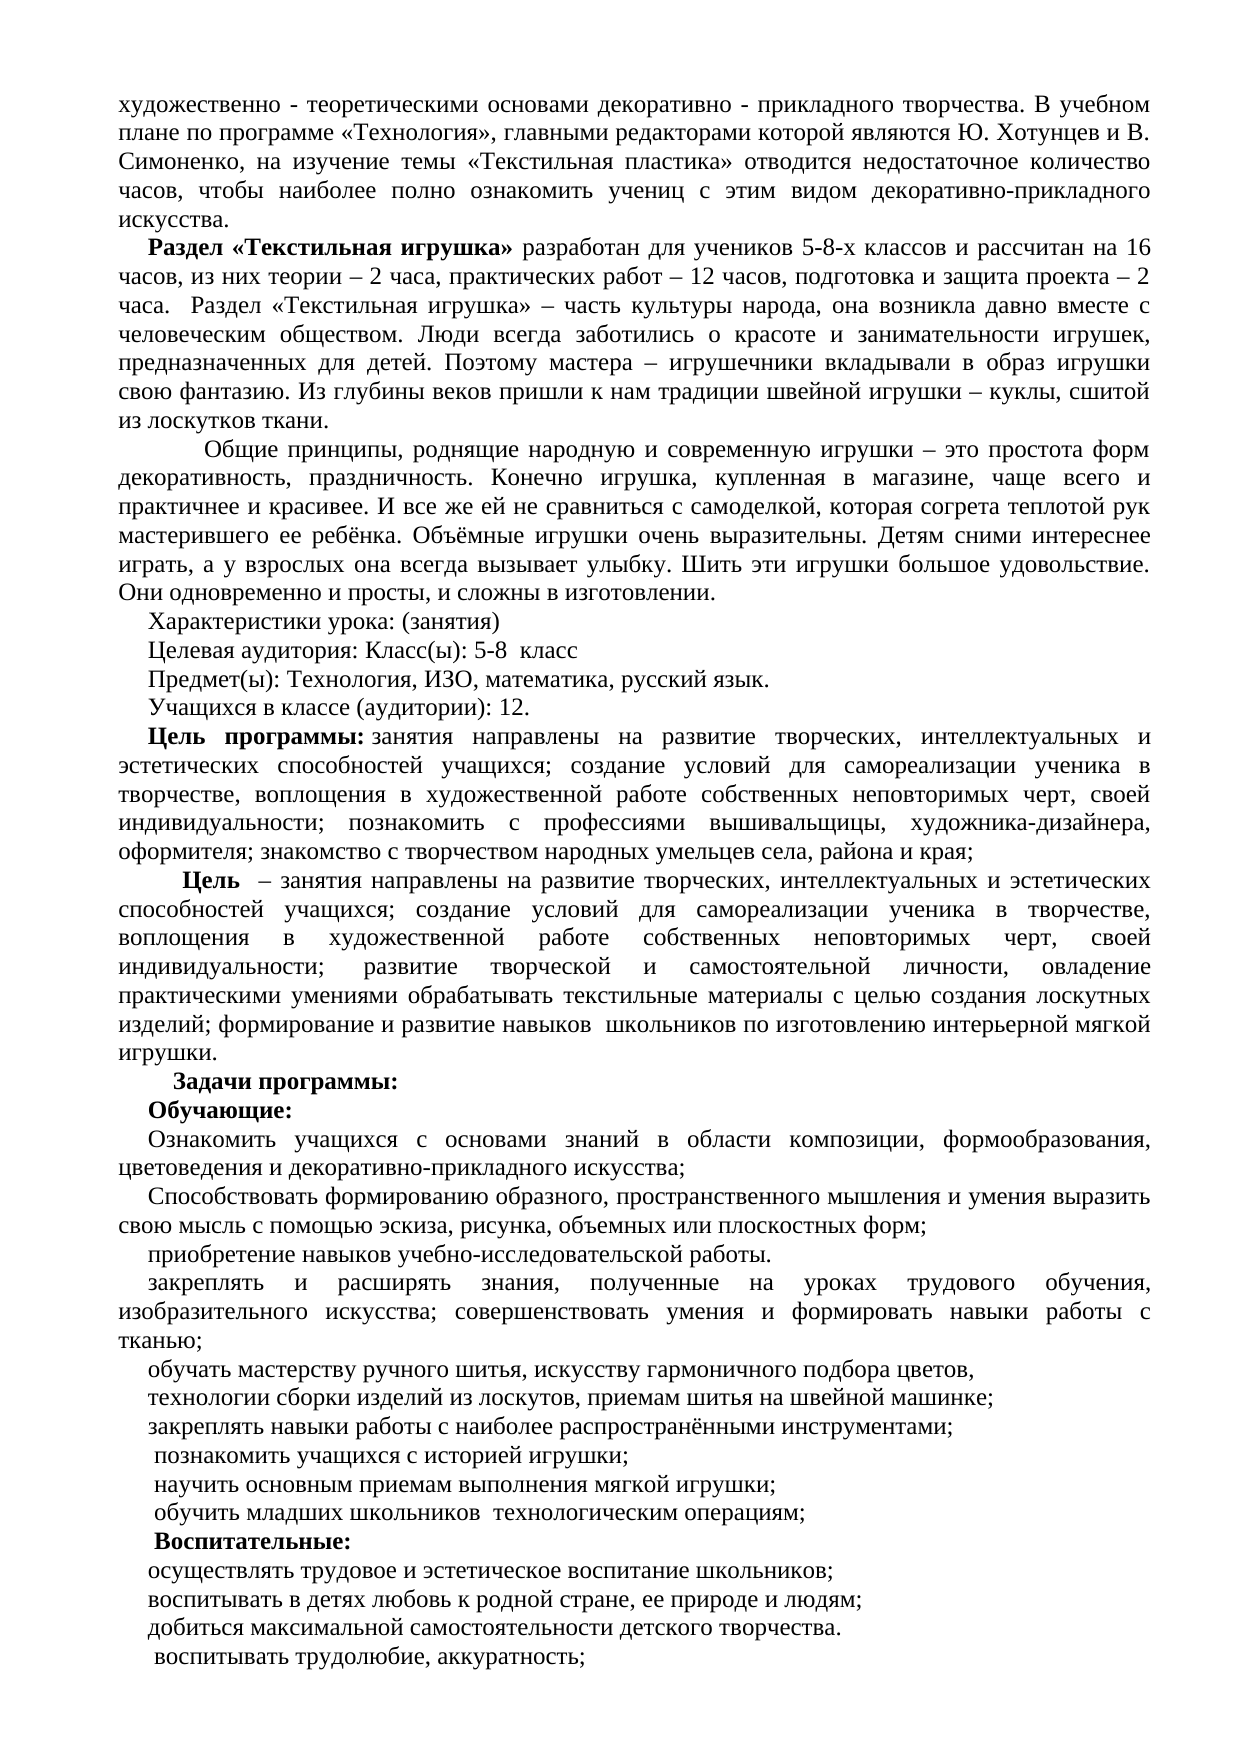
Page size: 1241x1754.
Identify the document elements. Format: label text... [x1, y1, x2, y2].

text Общие принципы, роднящие народную и современную игрушки – это простота форм декоративность, праздничность. Конечно игрушка, купленная в магазине, чаще всего и практичнее и красивее. И все же ей не сравниться с самоделкой, которая согрета теплотой рук мастерившего ее ребёнка. Объёмные игрушки очень выразительны. Детям сними интереснее играть, а у взрослых она всегда вызывает улыбку. Шить эти игрушки большое удовольствие. Они одновременно и просты, и сложны в изготовлении. [118, 434, 1152, 606]
text познакомить учащихся с историей игрушки; [118, 1440, 1152, 1469]
text Раздел «Текстильная игрушка» разработан для учеников 5-8-х классов и рассчитан на 16 часов, из них теории – 2 часа, практических работ – 12 часов, подготовка и защита проекта – 2 часа. Раздел «Текстильная игрушка» – часть культуры народа, она возникла давно вместе с человеческим обществом. Люди всегда заботились о красоте и занимательности игрушек, предназначенных для детей. Поэтому мастера – игрушечники вкладывали в образ игрушки свою фантазию. Из глубины веков пришли к нам традиции швейной игрушки – куклы, сшитой из лоскутков ткани. [118, 232, 1152, 434]
text воспитывать трудолюбие, аккуратность; [118, 1641, 1152, 1670]
text Ознакомить учащихся с основами знаний в области композиции, формообразования, цветоведения и декоративно-прикладного искусства; [118, 1124, 1152, 1181]
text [118, 89, 1152, 232]
text Цель программы: занятия направлены на развитие творческих, интеллектуальных и эстетических способностей учащихся; создание условий для самореализации ученика в творчестве, воплощения в художественной работе собственных неповторимых черт, своей индивидуальности; познакомить с профессиями вышивальщицы, художника-дизайнера, оформителя; знакомство с творчеством народных умельцев села, района и края; [118, 721, 1152, 865]
text обучить младших школьников технологическим операциям; [118, 1497, 1152, 1526]
text закреплять навыки работы с наиболее распространёнными инструментами; [118, 1411, 1152, 1440]
text научить основным приемам выполнения мягкой игрушки; [118, 1469, 1152, 1497]
text Цель – занятия направлены на развитие творческих, интеллектуальных и эстетических способностей учащихся; создание условий для самореализации ученика в творчестве, воплощения в художественной работе собственных неповторимых черт, своей индивидуальности; развитие творческой и самостоятельной личности, овладение практическими умениями обрабатывать текстильные материалы с целью создания лоскутных изделий; формирование и развитие навыков школьников по изготовлению интерьерной мягкой игрушки. [118, 865, 1152, 1066]
text Учащихся в классе (аудитории): 12. [118, 692, 1152, 721]
text добиться максимальной самостоятельности детского творчества. [118, 1612, 1152, 1641]
text Характеристики урока: (занятия) [118, 606, 1152, 635]
text обучать мастерству ручного шитья, искусству гармоничного подбора цветов, [118, 1354, 1152, 1382]
text воспитывать в детях любовь к родной стране, ее природе и людям; [118, 1584, 1152, 1612]
text Предмет(ы): Технология, ИЗО, математика, русский язык. [118, 664, 1152, 692]
text Способствовать формированию образного, пространственного мышления и умения выразить свою мысль с помощью эскиза, рисунка, объемных или плоскостных форм; [118, 1181, 1152, 1239]
text осуществлять трудовое и эстетическое воспитание школьников; [118, 1555, 1152, 1584]
text Обучающие: [118, 1095, 1152, 1124]
text технологии сборки изделий из лоскутов, приемам шитья на швейной машинке; [118, 1382, 1152, 1411]
text приобретение навыков учебно-исследовательской работы. [118, 1239, 1152, 1267]
text Целевая аудитория: Класс(ы): 5-8 класс [118, 635, 1152, 664]
text закреплять и расширять знания, полученные на уроках трудового обучения, изобразительного искусства; совершенствовать умения и формировать навыки работы с тканью; [118, 1267, 1152, 1354]
text Воспитательные: [118, 1526, 1152, 1555]
text Задачи программы: [118, 1066, 1152, 1095]
